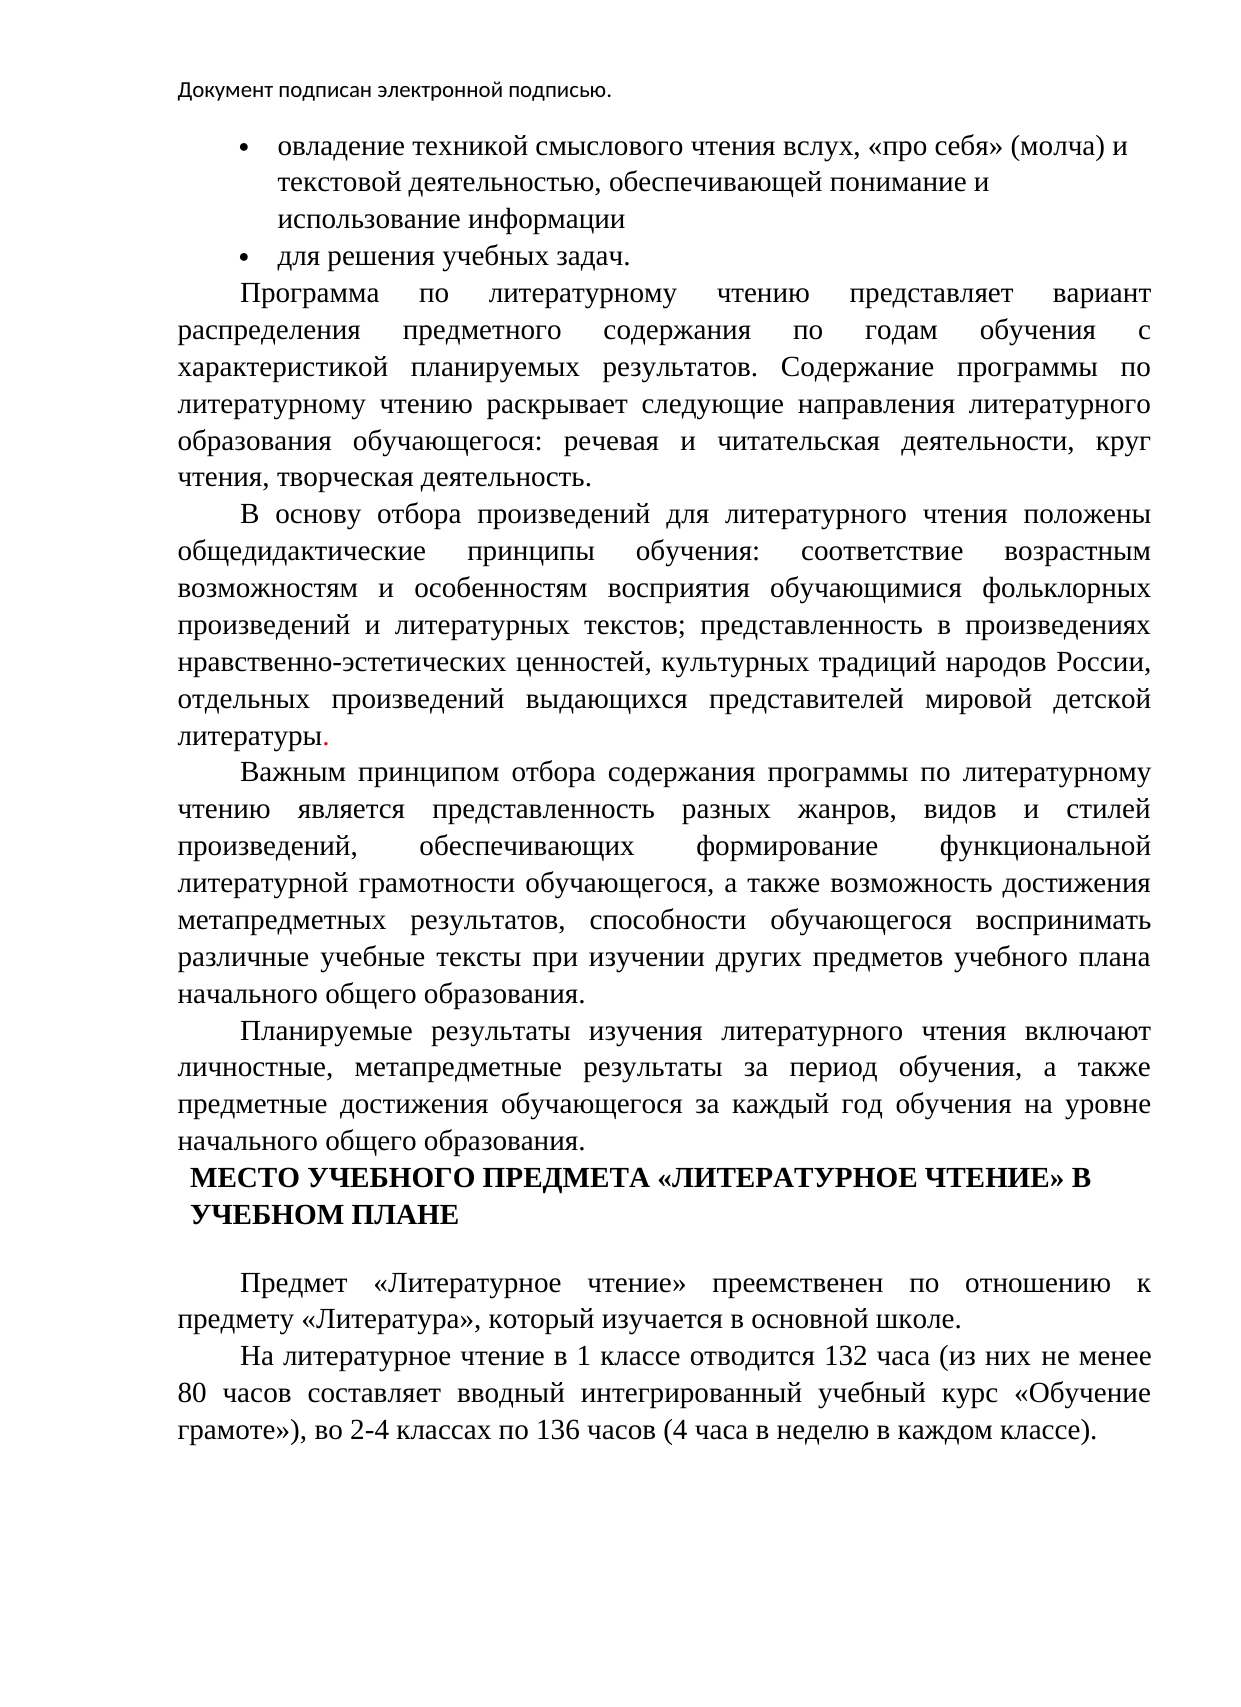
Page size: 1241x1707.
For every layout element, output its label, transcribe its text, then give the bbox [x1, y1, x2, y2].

list овладение техникой смыслового чтения вслух, «про себя» (молча) и текстовой деятельностью, обеспечивающей понимание и использование информации [240, 128, 1152, 235]
list для решения учебных задач. [240, 238, 1152, 272]
text Программа по литературному чтению представляет вариант распределения предметного содержания по годам обучения с характеристикой планируемых результатов. Содержание программы по литературному чтению раскрывает следующие направления литературного образования обучающегося: речевая и читательская деятельности, круг чтения, творческая деятельность. [177, 275, 1152, 493]
text Планируемые результаты изучения литературного чтения включают личностные, метапредметные результаты за период обучения, а также предметные достижения обучающегося за каждый год обучения на уровне начального общего образования. [177, 1013, 1152, 1157]
text В основу отбора произведений для литературного чтения положены общедидактические принципы обучения: соответствие возрастным возможностям и особенностям восприятия обучающимися фольклорных произведений и литературных текстов; представленность в произведениях нравственно-эстетических ценностей, культурных традиций народов России, отдельных произведений выдающихся представителей мировой детской литературы. [177, 496, 1152, 751]
text Предмет «Литературное чтение» преемственен по отношению к предмету «Литература», который изучается в основной школе. [177, 1265, 1152, 1335]
text На литературное чтение в 1 классе отводится 132 часа (из них не менее 80 часов составляет вводный интегрированный учебный курс «Обучение грамоте»), во 2-4 классах по 136 часов (4 часа в неделю в каждом классе). [177, 1338, 1152, 1446]
text Важным принципом отбора содержания программы по литературному чтению является представленность разных жанров, видов и стилей произведений, обеспечивающих формирование функциональной литературной грамотности обучающегося, а также возможность достижения метапредметных результатов, способности обучающегося воспринимать различные учебные тексты при изучении других предметов учебного плана начального общего образования. [177, 754, 1152, 1009]
text МЕСТО УЧЕБНОГО ПРЕДМЕТА «ЛИТЕРАТУРНОЕ ЧТЕНИЕ» В УЧЕБНОМ ПЛАНЕ [190, 1160, 1152, 1231]
